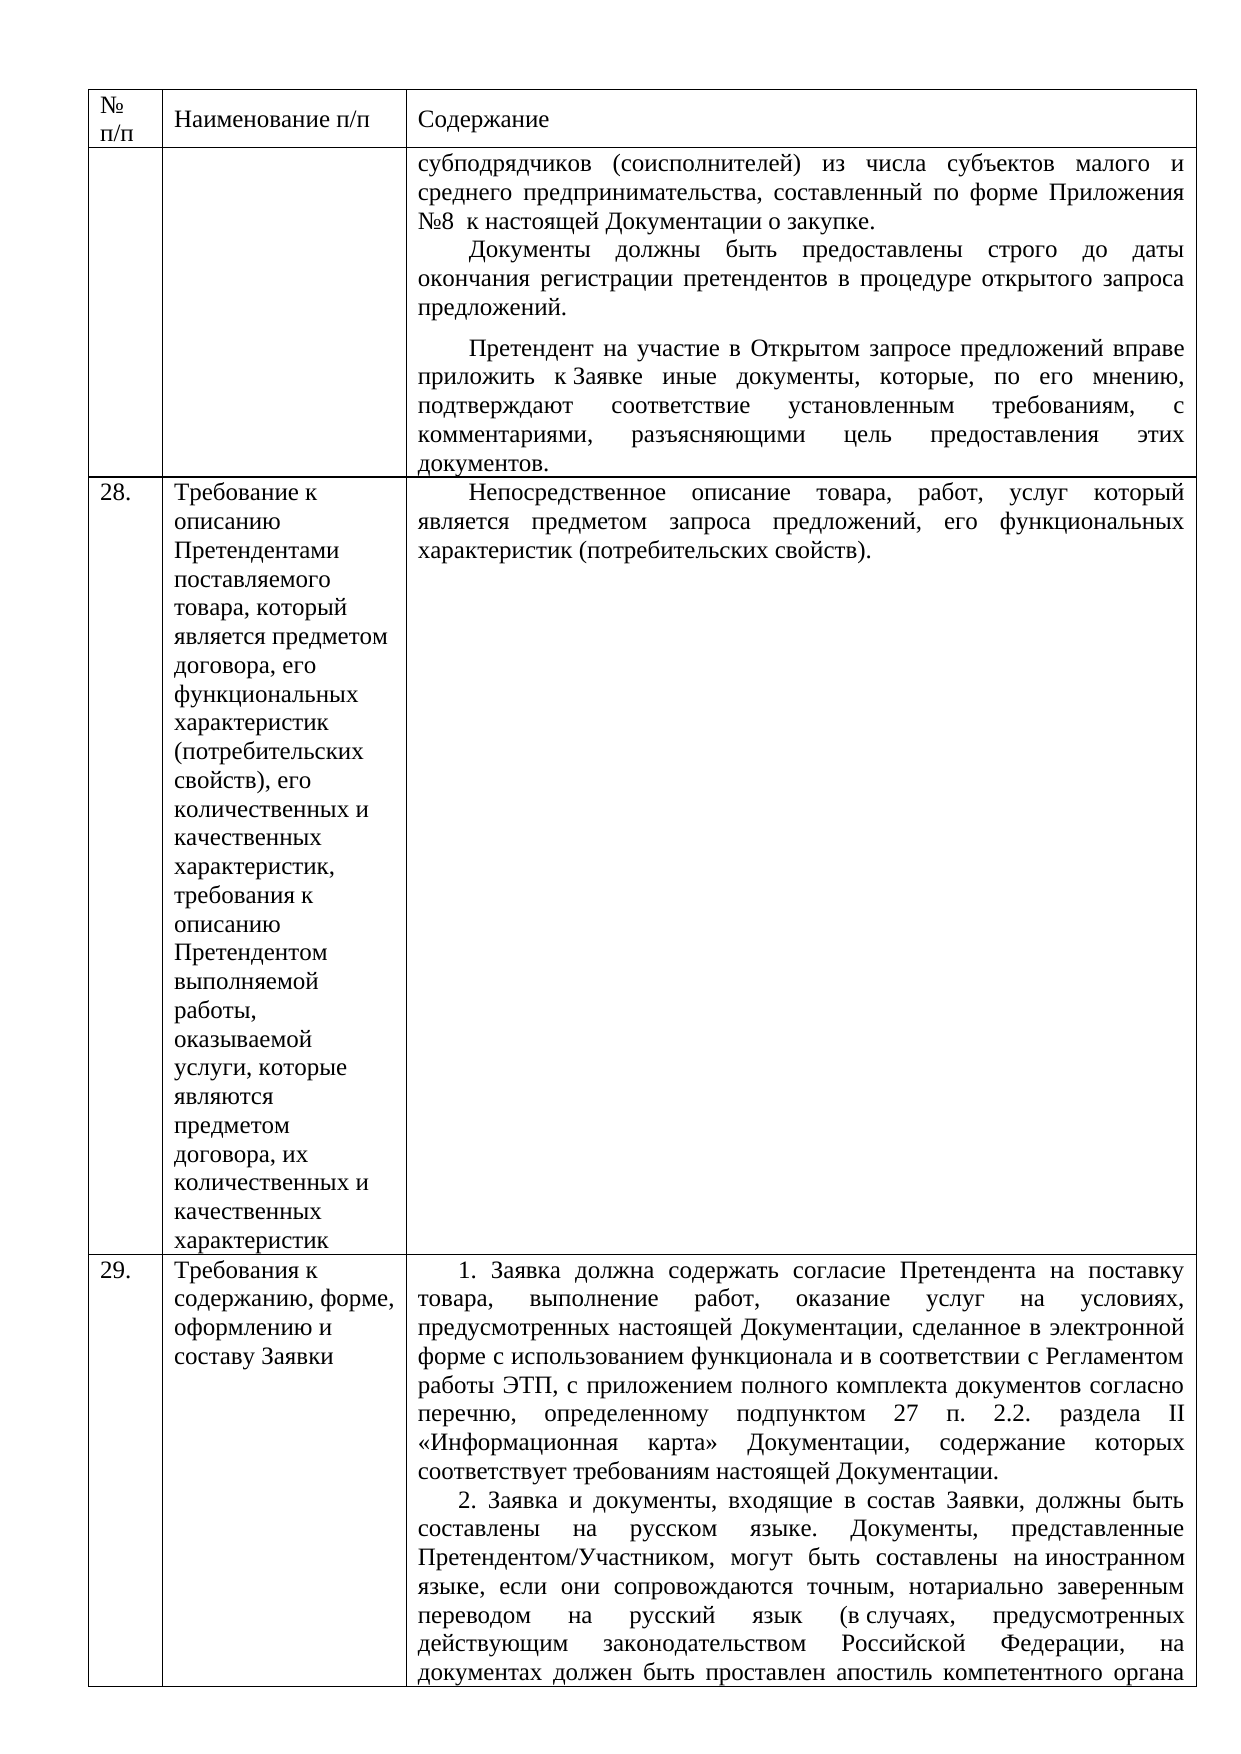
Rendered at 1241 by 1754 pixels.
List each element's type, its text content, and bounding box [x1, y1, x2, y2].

table_cell [89, 1255, 162, 1686]
table_cell Требование к описанию Претендентами поставляемого товара, который является предметом договора, его функциональных характеристик (потребительских свойств), его количественных и качественных характеристик, требования к описанию Претендентом выполняемой работы, оказываемой услуги, которые являются предметом договора, их количественных и качественных характеристик [163, 478, 406, 1254]
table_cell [163, 148, 406, 476]
table_header Содержание [407, 90, 1196, 147]
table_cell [407, 148, 1196, 476]
table_cell [89, 148, 162, 476]
table_header Наименование п/п [163, 90, 406, 147]
table_header № п/п [89, 90, 162, 147]
table_cell Непосредственное описание товара, работ, услуг который является предметом запроса предложений, его функциональных характеристик (потребительских свойств). [407, 478, 1196, 1254]
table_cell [163, 1255, 406, 1686]
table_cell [407, 1255, 1196, 1686]
table_cell [89, 478, 162, 1254]
